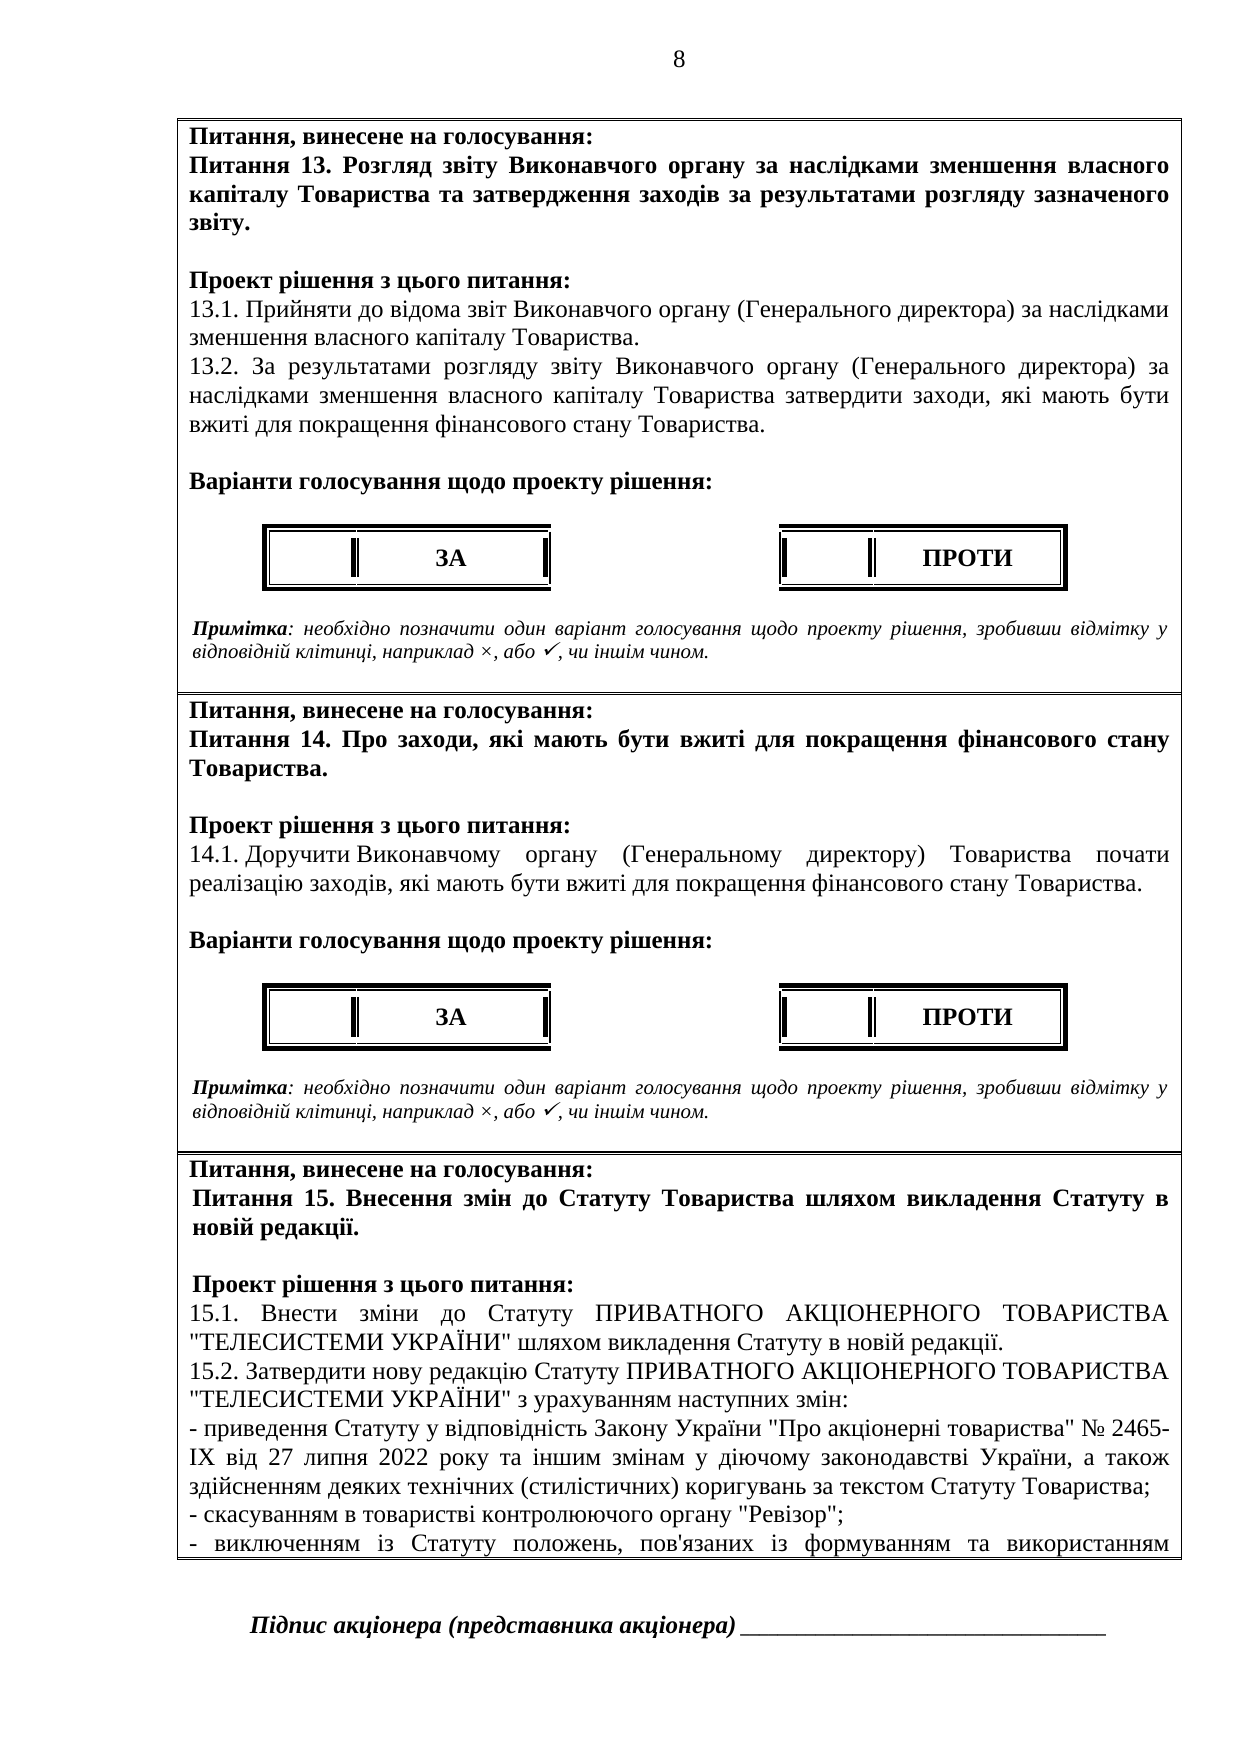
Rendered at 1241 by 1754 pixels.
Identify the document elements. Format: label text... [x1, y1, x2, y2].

table_cell Питання, винесене на голосування: Питання 14. Про заходи, які мають бути вжиті для покращення фінансового стану Товариства. Проект рішення з цього питання: 14.1. Доручити Виконавчому органу (Генеральному директору) Товариства почати реалізацію заходів, які мають бути вжиті для покращення фінансового стану Товариства. Варіанти голосування щодо проекту рішення: Примітка: необхідно позначити один варіант голосування щодо проекту рішення, зробивши відмітку у відповідній клітинці, наприклад ×, або , чи іншім чином. [178, 695, 1181, 1151]
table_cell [178, 1155, 1181, 1557]
table_cell Питання, винесене на голосування: Питання 13. Розгляд звіту Виконавчого органу за наслідками зменшення власного капіталу Товариства та затвердження заходів за результатами розгляду зазначеного звіту. Проект рішення з цього питання: 13.1. Прийняти до відома звіт Виконавчого органу (Генерального директора) за наслідками зменшення власного капіталу Товариства. 13.2. За результатами розгляду звіту Виконавчого органу (Генерального директора) за наслідками зменшення власного капіталу Товариства затвердити заходи, які мають бути вжиті для покращення фінансового стану Товариства. Варіанти голосування щодо проекту рішення: Примітка: необхідно позначити один варіант голосування щодо проекту рішення, зробивши відмітку у відповідній клітинці, наприклад ×, або , чи іншім чином. [178, 121, 1181, 692]
